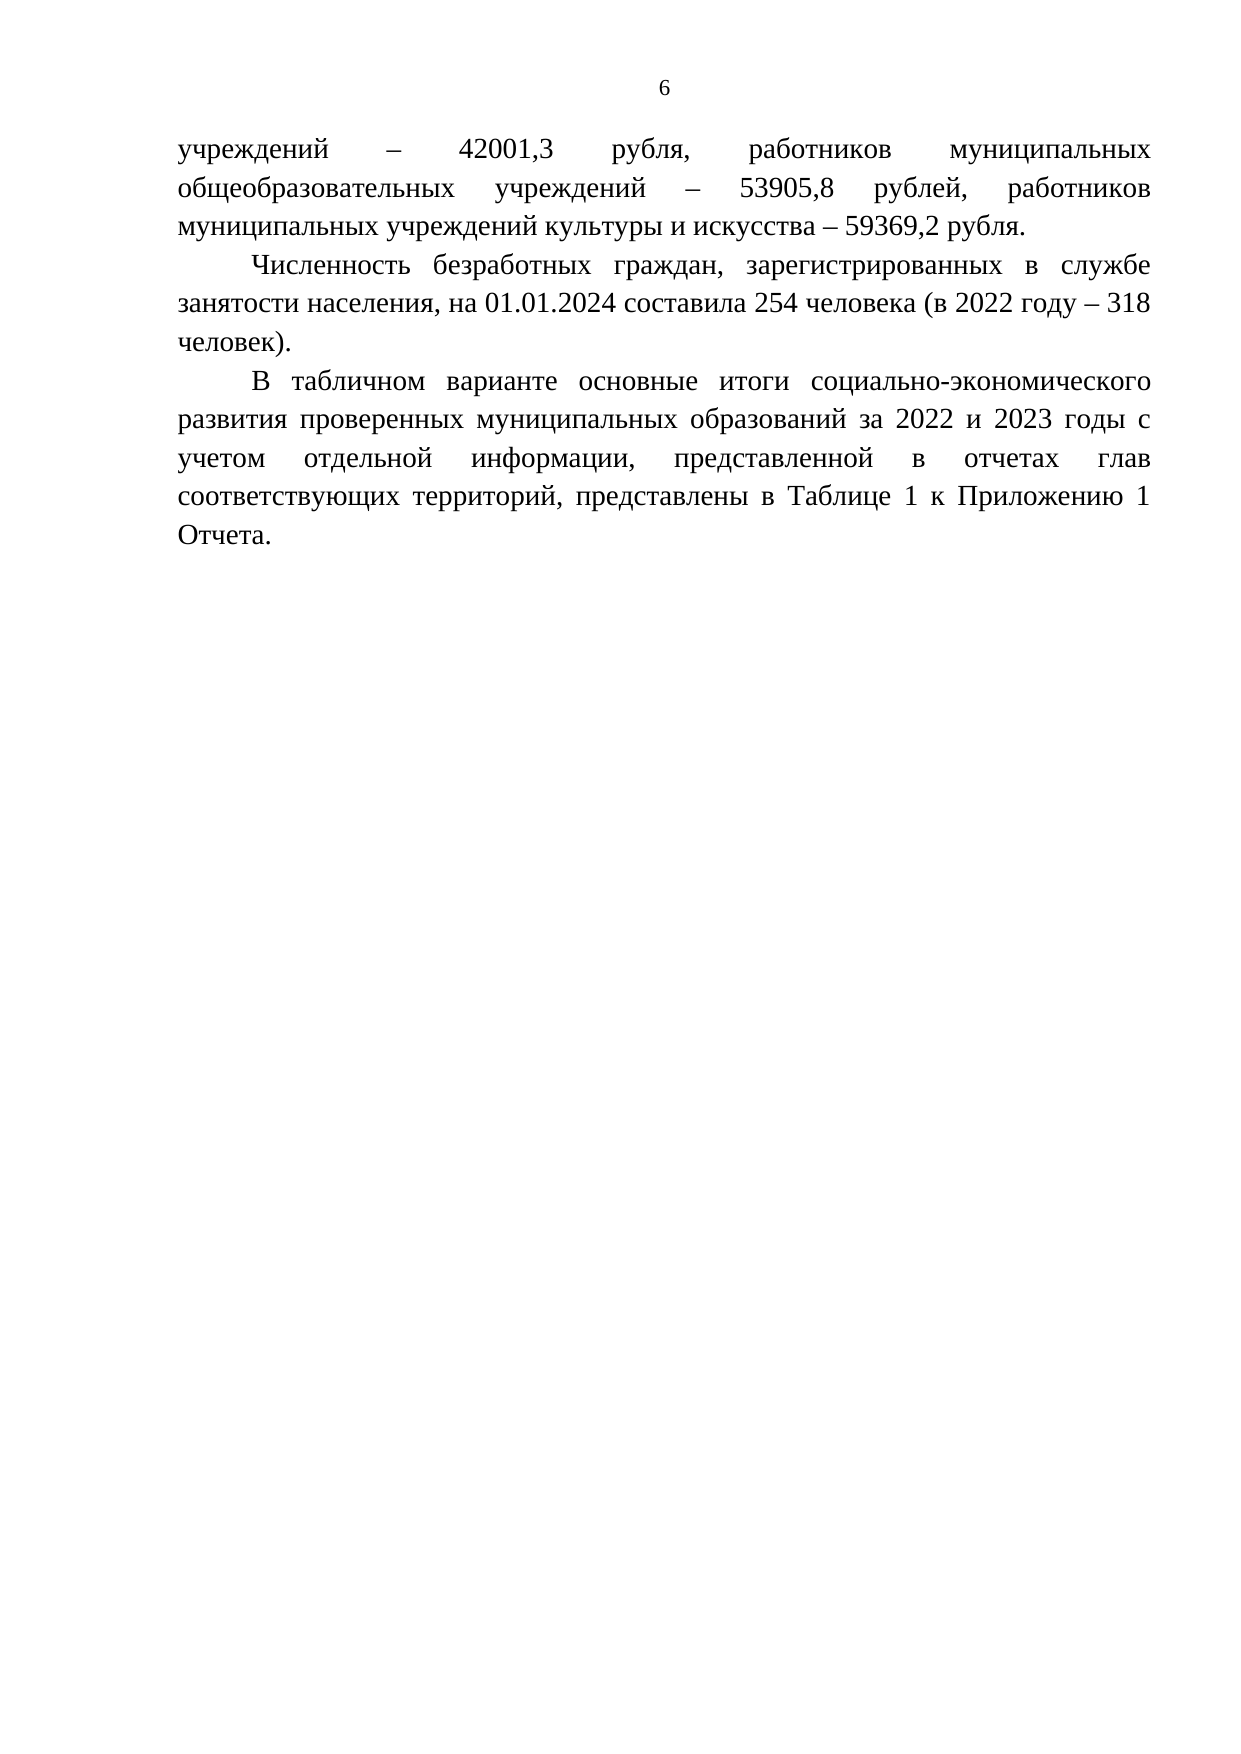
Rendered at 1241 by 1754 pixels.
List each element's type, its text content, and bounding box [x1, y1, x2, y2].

text В табличном варианте основные итоги социально-экономического развития проверенных муниципальных образований за 2022 и 2023 годы с учетом отдельной информации, представленной в отчетах глав соответствующих территорий, представлены в Таблице 1 к Приложению 1 Отчета. [177, 363, 1152, 550]
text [177, 131, 1152, 242]
text Численность безработных граждан, зарегистрированных в службе занятости населения, на 01.01.2024 составила 254 человека (в 2022 году – 318 человек). [177, 247, 1152, 358]
